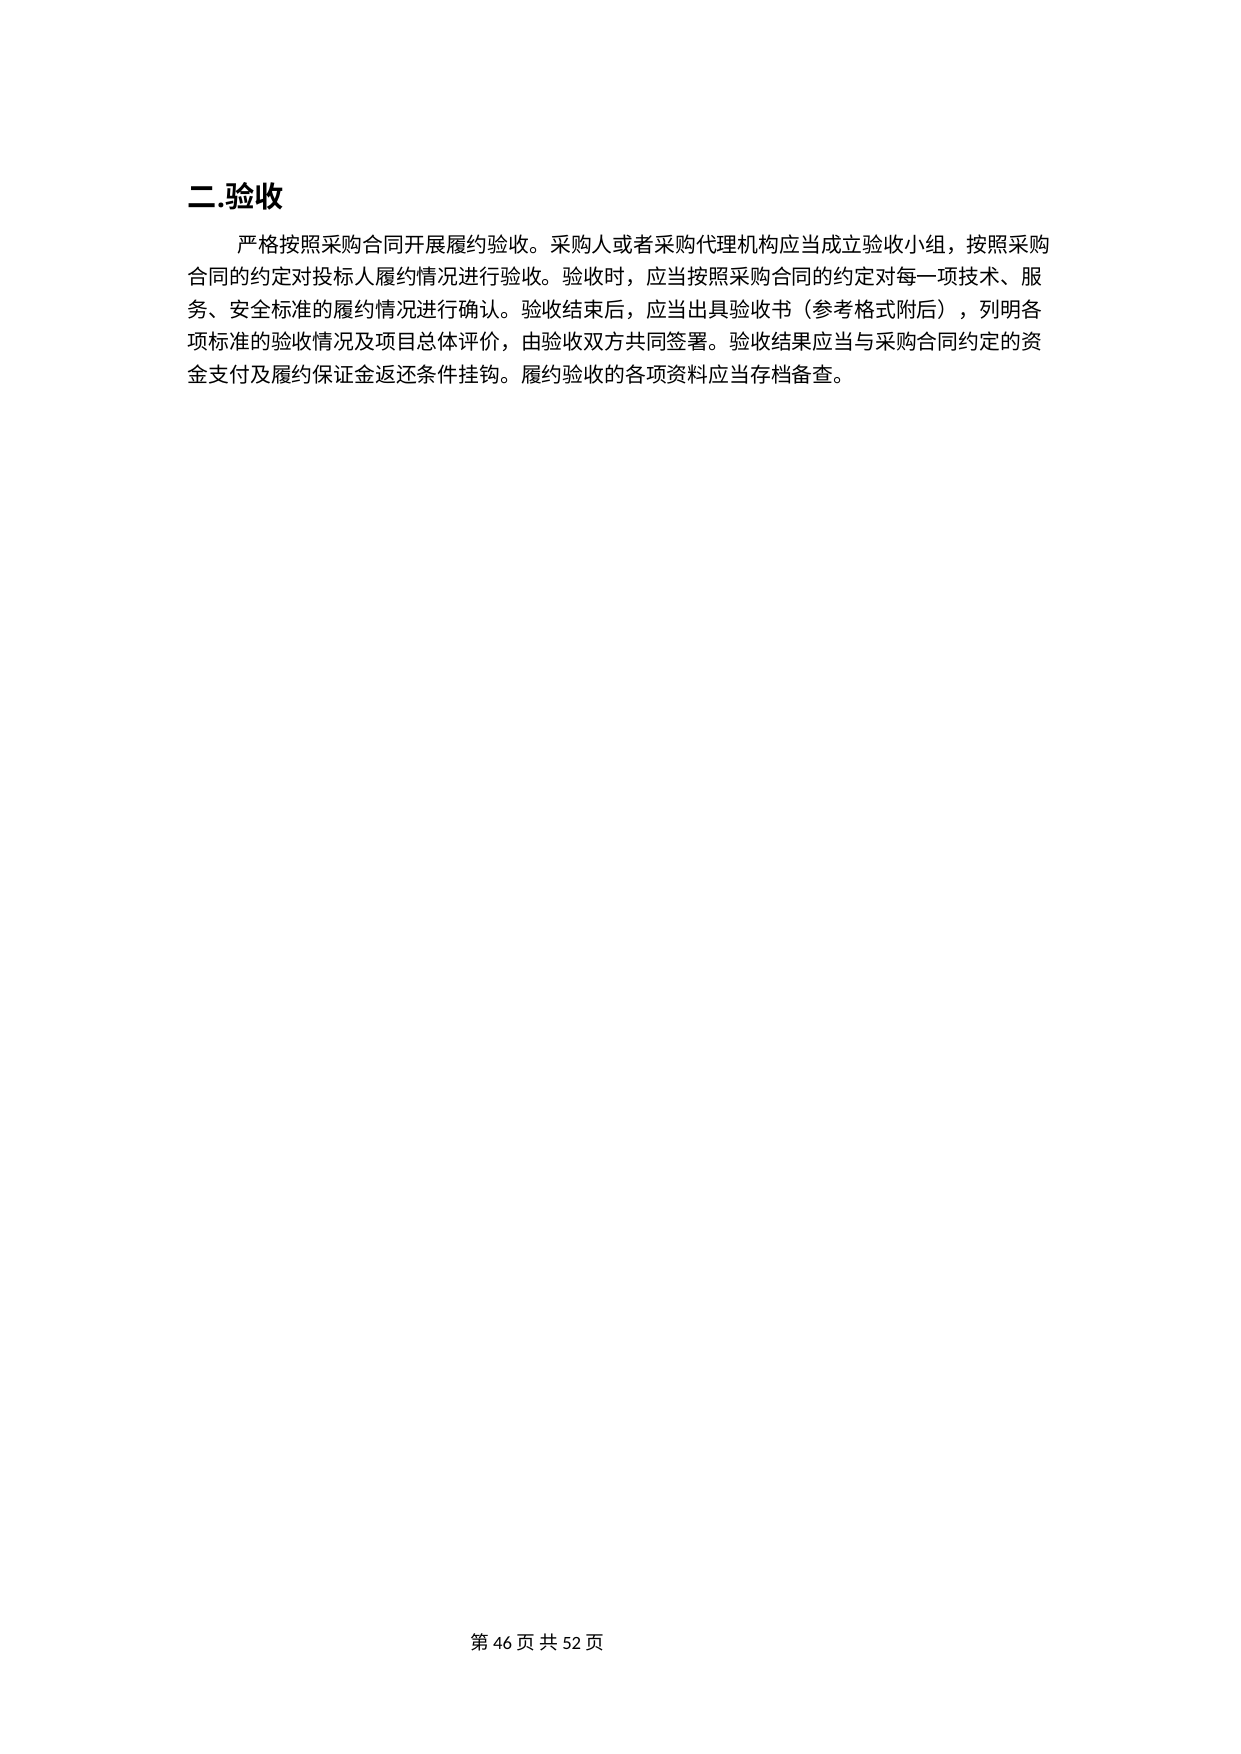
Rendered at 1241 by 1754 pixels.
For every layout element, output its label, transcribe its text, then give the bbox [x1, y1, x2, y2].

text 二.验收 [187, 162, 1053, 227]
text 严格按照采购合同开展履约验收。采购人或者采购代理机构应当成立验收小组，按照采购合同的约定对投标人履约情况进行验收。验收时，应当按照采购合同的约定对每一项技术、服务、安全标准的履约情况进行确认。验收结束后，应当出具验收书（参考格式附后），列明各项标准的验收情况及项目总体评价，由验收双方共同签署。验收结果应当与采购合同约定的资金支付及履约保证金返还条件挂钩。履约验收的各项资料应当存档备查。 [187, 227, 1053, 389]
